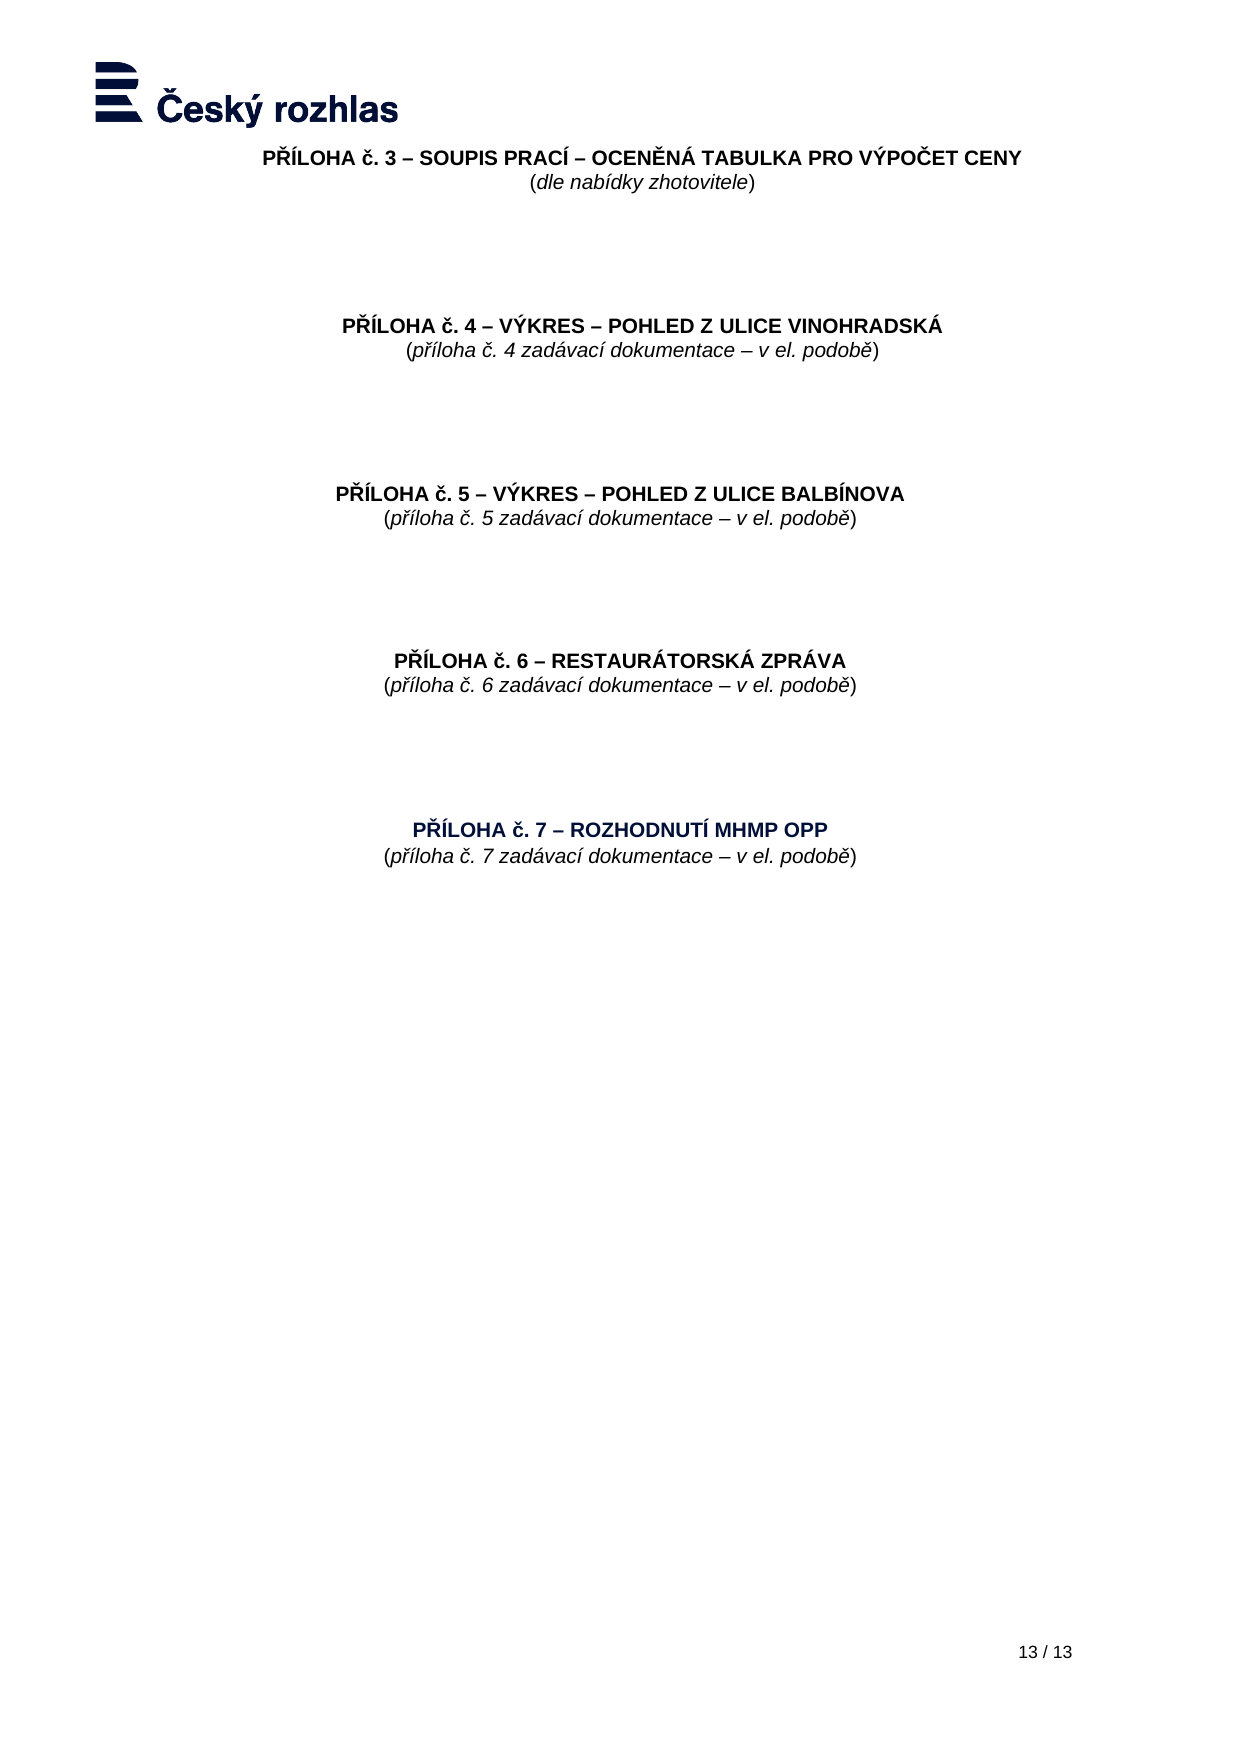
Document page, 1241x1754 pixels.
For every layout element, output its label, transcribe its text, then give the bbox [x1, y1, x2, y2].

text (dle nabídky zhotovitele) [213, 170, 1072, 194]
text PŘÍLOHA č. 4 – VÝKRES – POHLED Z ULICE VINOHRADSKÁ [213, 314, 1072, 338]
text (příloha č. 6 zadávací dokumentace – v el. podobě) [168, 673, 1072, 697]
text (příloha č. 7 zadávací dokumentace – v el. podobě) [168, 843, 1072, 869]
text PŘÍLOHA č. 7 – ROZHODNUTÍ MHMP OPP [168, 817, 1072, 843]
text (příloha č. 4 zadávací dokumentace – v el. podobě) [213, 338, 1072, 362]
picture [95, 62, 398, 128]
text PŘÍLOHA č. 3 – SOUPIS PRACÍ – OCENĚNÁ TABULKA PRO VÝPOČET CENY [213, 146, 1072, 170]
text PŘÍLOHA č. 5 – VÝKRES – POHLED Z ULICE BALBÍNOVA [168, 481, 1072, 505]
text (příloha č. 5 zadávací dokumentace – v el. podobě) [168, 505, 1072, 529]
text PŘÍLOHA č. 6 – RESTAURÁTORSKÁ ZPRÁVA [168, 649, 1072, 673]
